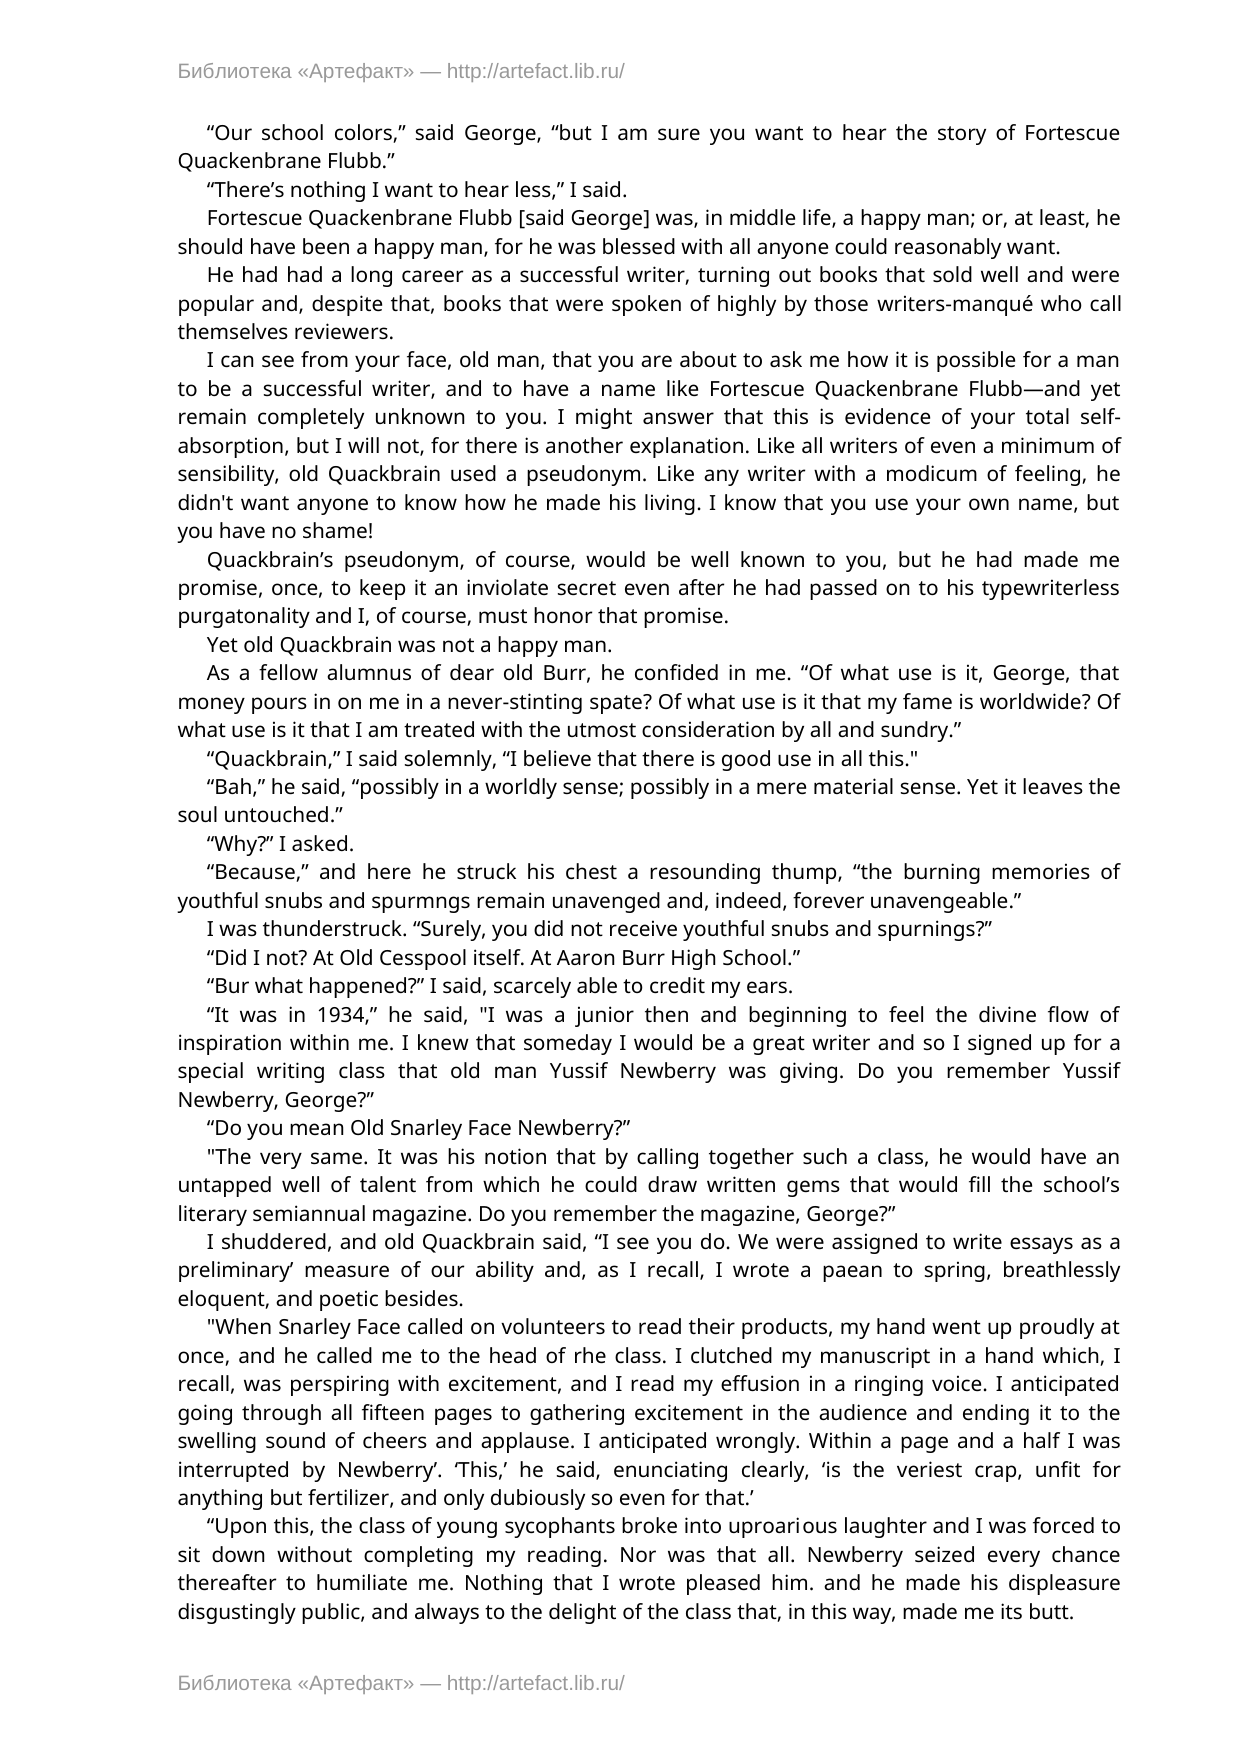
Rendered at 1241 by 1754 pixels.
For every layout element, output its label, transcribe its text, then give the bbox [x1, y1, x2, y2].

text As a fellow alumnus of dear old Burr, he confided in me. “Of what use is it, George, that money pours in on me in a never-stinting spate? Of what use is it that my fame is worldwide? Of what use is it that I am treated with the utmost consideration by all and sundry.” [177, 658, 1122, 744]
text “Upon this, the class of young sycophants broke into uproarious laughter and I was forced to sit down without completing my reading. Nor was that all. Newberry seized every chance thereafter to humiliate me. Nothing that I wrote pleased him. and he made his displeasure disgustingly public, and always to the delight of the class that, in this way, made me its butt. [177, 1512, 1122, 1625]
text Yet old Quackbrain was not a happy man. [177, 630, 1122, 658]
text “Do you mean Old Snarley Face Newberry?” [177, 1113, 1122, 1142]
text “There’s nothing I want to hear less,” I said. [177, 175, 1122, 203]
text Quackbrain’s pseudonym, of course, would be well known to you, but he had made me promise, once, to keep it an inviolate secret even after he had passed on to his typewriterless purgatonality and I, of course, must honor that promise. [177, 545, 1122, 630]
text “Our school colors,” said George, “but I am sure you want to hear the story of Fortescue Quackenbrane Flubb.” [177, 118, 1122, 175]
text “Did I not? At Old Cesspool itself. At Aaron Burr High School.” [177, 943, 1122, 971]
text “Bur what happened?” I said, scarcely able to credit my ears. [177, 971, 1122, 1000]
text “Because,” and here he struck his chest a resounding thump, “the burning memories of youthful snubs and spurmngs remain unavenged and, indeed, forever unavengeable.” [177, 857, 1122, 914]
text I shuddered, and old Quackbrain said, “I see you do. We were assigned to write essays as a preliminary’ measure of our ability and, as I recall, I wrote a paean to spring, breathlessly eloquent, and poetic besides. [177, 1227, 1122, 1312]
text "The very same. It was his notion that by calling together such a class, he would have an untapped well of talent from which he could draw written gems that would fill the school’s literary semiannual magazine. Do you remember the magazine, George?” [177, 1142, 1122, 1227]
text "When Snarley Face called on volunteers to read their products, my hand went up proudly at once, and he called me to the head of rhe class. I clutched my manuscript in a hand which, I recall, was perspiring with excitement, and I read my effusion in a ringing voice. I anticipated going through all fifteen pages to gathering excitement in the audience and ending it to the swelling sound of cheers and applause. I anticipated wrongly. Within a page and a half I was interrupted by Newberry’. ‘This,’ he said, enunciating clearly, ‘is the veriest crap, unfit for anything but fertilizer, and only dubiously so even for that.’ [177, 1312, 1122, 1512]
text Fortescue Quackenbrane Flubb [said George] was, in middle life, a happy man; or, at least, he should have been a happy man, for he was blessed with all anyone could reasonably want. [177, 203, 1122, 260]
text I can see from your face, old man, that you are about to ask me how it is possible for a man to be a successful writer, and to have a name like Fortescue Quackenbrane Flubb—and yet remain completely unknown to you. I might answer that this is evidence of your total self-absorption, but I will not, for there is another explanation. Like all writers of even a minimum of sensibility, old Quackbrain used a pseudonym. Like any writer with a modicum of feeling, he didn't want anyone to know how he made his living. I know that you use your own name, but you have no shame! [177, 346, 1122, 545]
text I was thunderstruck. “Surely, you did not receive youthful snubs and spurnings?” [177, 914, 1122, 943]
text He had had a long career as a successful writer, turning out books that sold well and were popular and, despite that, books that were spoken of highly by those writers-manqué who call themselves reviewers. [177, 260, 1122, 346]
text “It was in 1934,” he said, "I was a junior then and beginning to feel the divine flow of inspiration within me. I knew that someday I would be a great writer and so I signed up for a special writing class that old man Yussif Newberry was giving. Do you remember Yussif Newberry, George?” [177, 1000, 1122, 1113]
text “Why?” I asked. [177, 829, 1122, 857]
text “Quackbrain,” I said solemnly, “I believe that there is good use in all this." [177, 744, 1122, 772]
text “Bah,” he said, “possibly in a worldly sense; possibly in a mere material sense. Yet it leaves the soul untouched.” [177, 772, 1122, 829]
